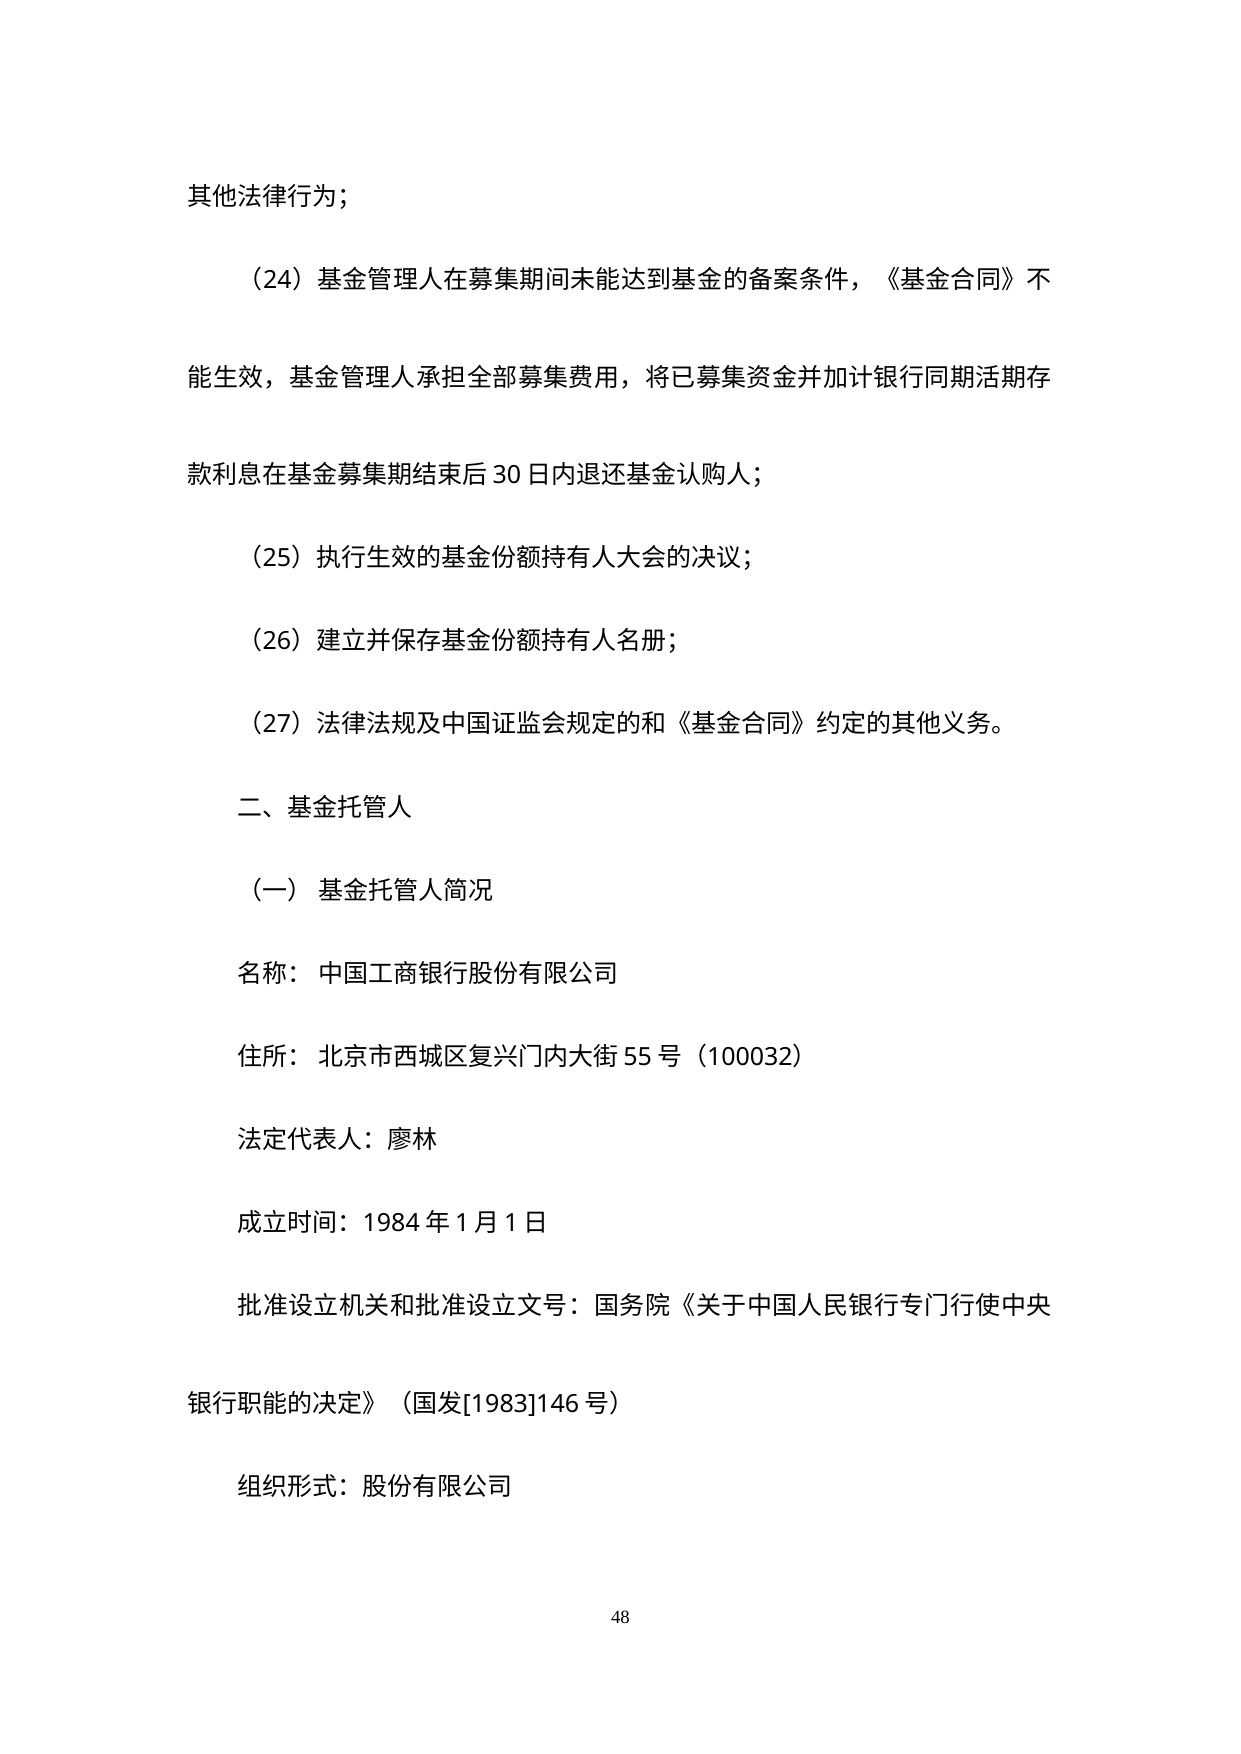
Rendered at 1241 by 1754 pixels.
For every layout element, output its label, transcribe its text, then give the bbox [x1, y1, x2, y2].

text 成立时间：1984年1月1日 [187, 1188, 1053, 1253]
text （26）建立并保存基金份额持有人名册； [187, 606, 1053, 671]
text （24）基金管理人在募集期间未能达到基金的备案条件，《基金合同》不能生效，基金管理人承担全部募集费用，将已募集资金并加计银行同期活期存款利息在基金募集期结束后30日内退还基金认购人； [187, 245, 1053, 505]
text （25）执行生效的基金份额持有人大会的决议； [187, 523, 1053, 588]
text 组织形式：股份有限公司 [187, 1452, 1053, 1517]
text （27）法律法规及中国证监会规定的和《基金合同》约定的其他义务。 [187, 689, 1053, 754]
text 批准设立机关和批准设立文号：国务院《关于中国人民银行专门行使中央银行职能的决定》（国发[1983]146号） [187, 1271, 1053, 1434]
text 住所： 北京市西城区复兴门内大街55号（100032） [187, 1022, 1053, 1087]
text 法定代表人：廖林 [187, 1105, 1053, 1170]
text （一） 基金托管人简况 [187, 856, 1053, 921]
text 二、基金托管人 [187, 773, 1053, 838]
text 名称： 中国工商银行股份有限公司 [187, 939, 1053, 1004]
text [187, 162, 1053, 227]
